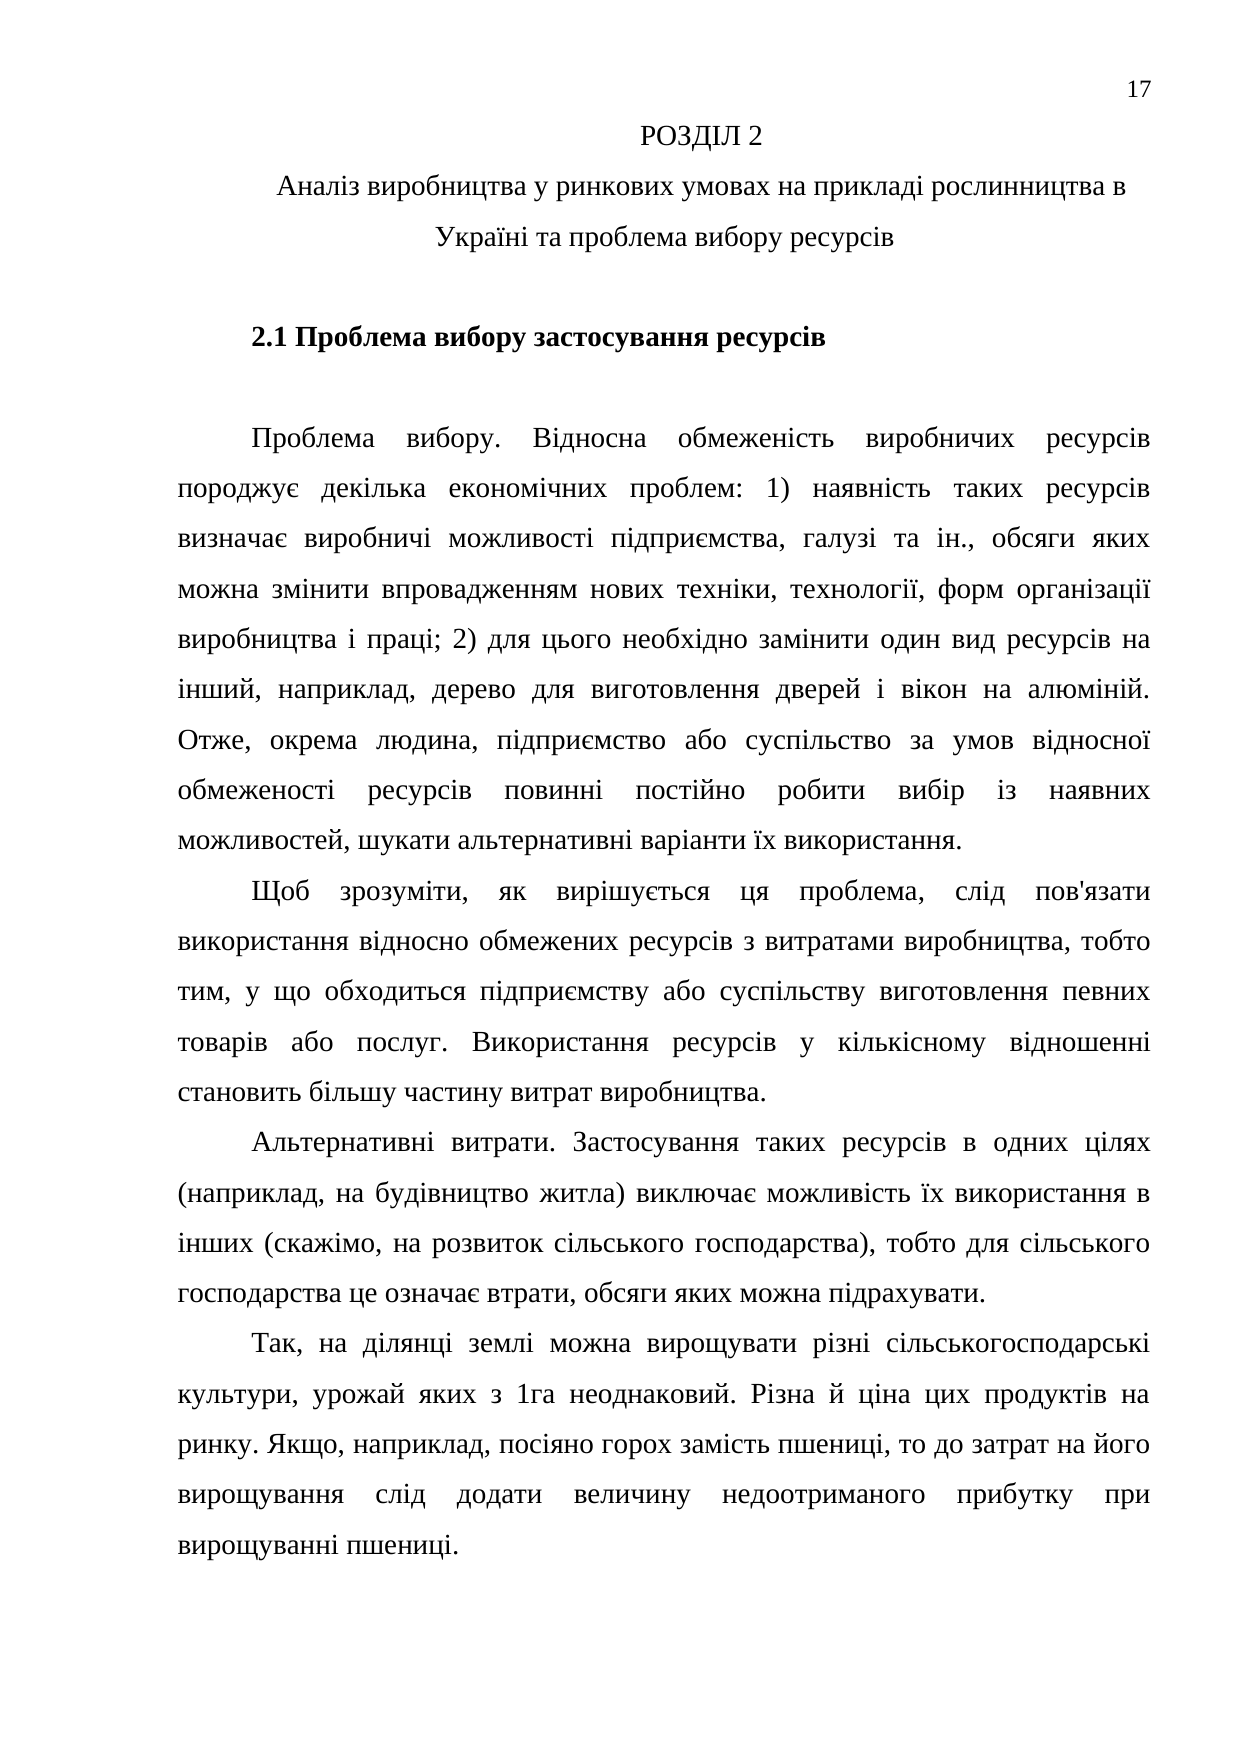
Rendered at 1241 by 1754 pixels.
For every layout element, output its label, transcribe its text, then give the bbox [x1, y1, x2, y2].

text Аналіз виробництва у ринкових умовах на прикладі рослинництва в Україні та проблема вибору ресурсів [177, 168, 1152, 252]
text 2.1 Проблема вибору застосування ресурсів [177, 319, 1152, 353]
text Проблема вибору. Відносна обмеженість виробничих ресурсів породжує декілька економічних проблем: 1) наявність таких ресурсів визначає виробничі можливості підприємства, галузі та ін., обсяги яких можна змінити впровадженням нових техніки, технології, форм організації виробництва і праці; 2) для цього необхідно замінити один вид ресурсів на інший, наприклад, дерево для виготовлення дверей і вікон на алюміній. Отже, окрема людина, підприємство або суспільство за умов відносної обмеженості ресурсів повинні постійно робити вибір із наявних можливостей, шукати альтернативні варіанти їх використання. [177, 420, 1152, 856]
text Щоб зрозуміти, як вирішується ця проблема, слід пов'язати використання відносно обмежених ресурсів з витратами виробництва, тобто тим, у що обходиться підприємству або суспільству виготовлення певних товарів або послуг. Використання ресурсів у кількісному відношенні становить більшу частину витрат виробництва. [177, 873, 1152, 1108]
text Альтернативні витрати. Застосування таких ресурсів в одних цілях (наприклад, на будівництво житла) виключає можливість їх використання в інших (скажімо, на розвиток сільського господарства), тобто для сільського господарства це означає втрати, обсяги яких можна підрахувати. [177, 1124, 1152, 1309]
text Так, на ділянці землі можна вирощувати різні сільськогосподарські культури, урожай яких з 1га неоднаковий. Різна й ціна цих продуктів на ринку. Якщо, наприклад, посіяно горох замість пшениці, то до затрат на його вирощування слід додати величину недоотриманого прибутку при вирощуванні пшениці. [177, 1326, 1152, 1560]
text РОЗДІЛ 2 [177, 118, 1152, 152]
